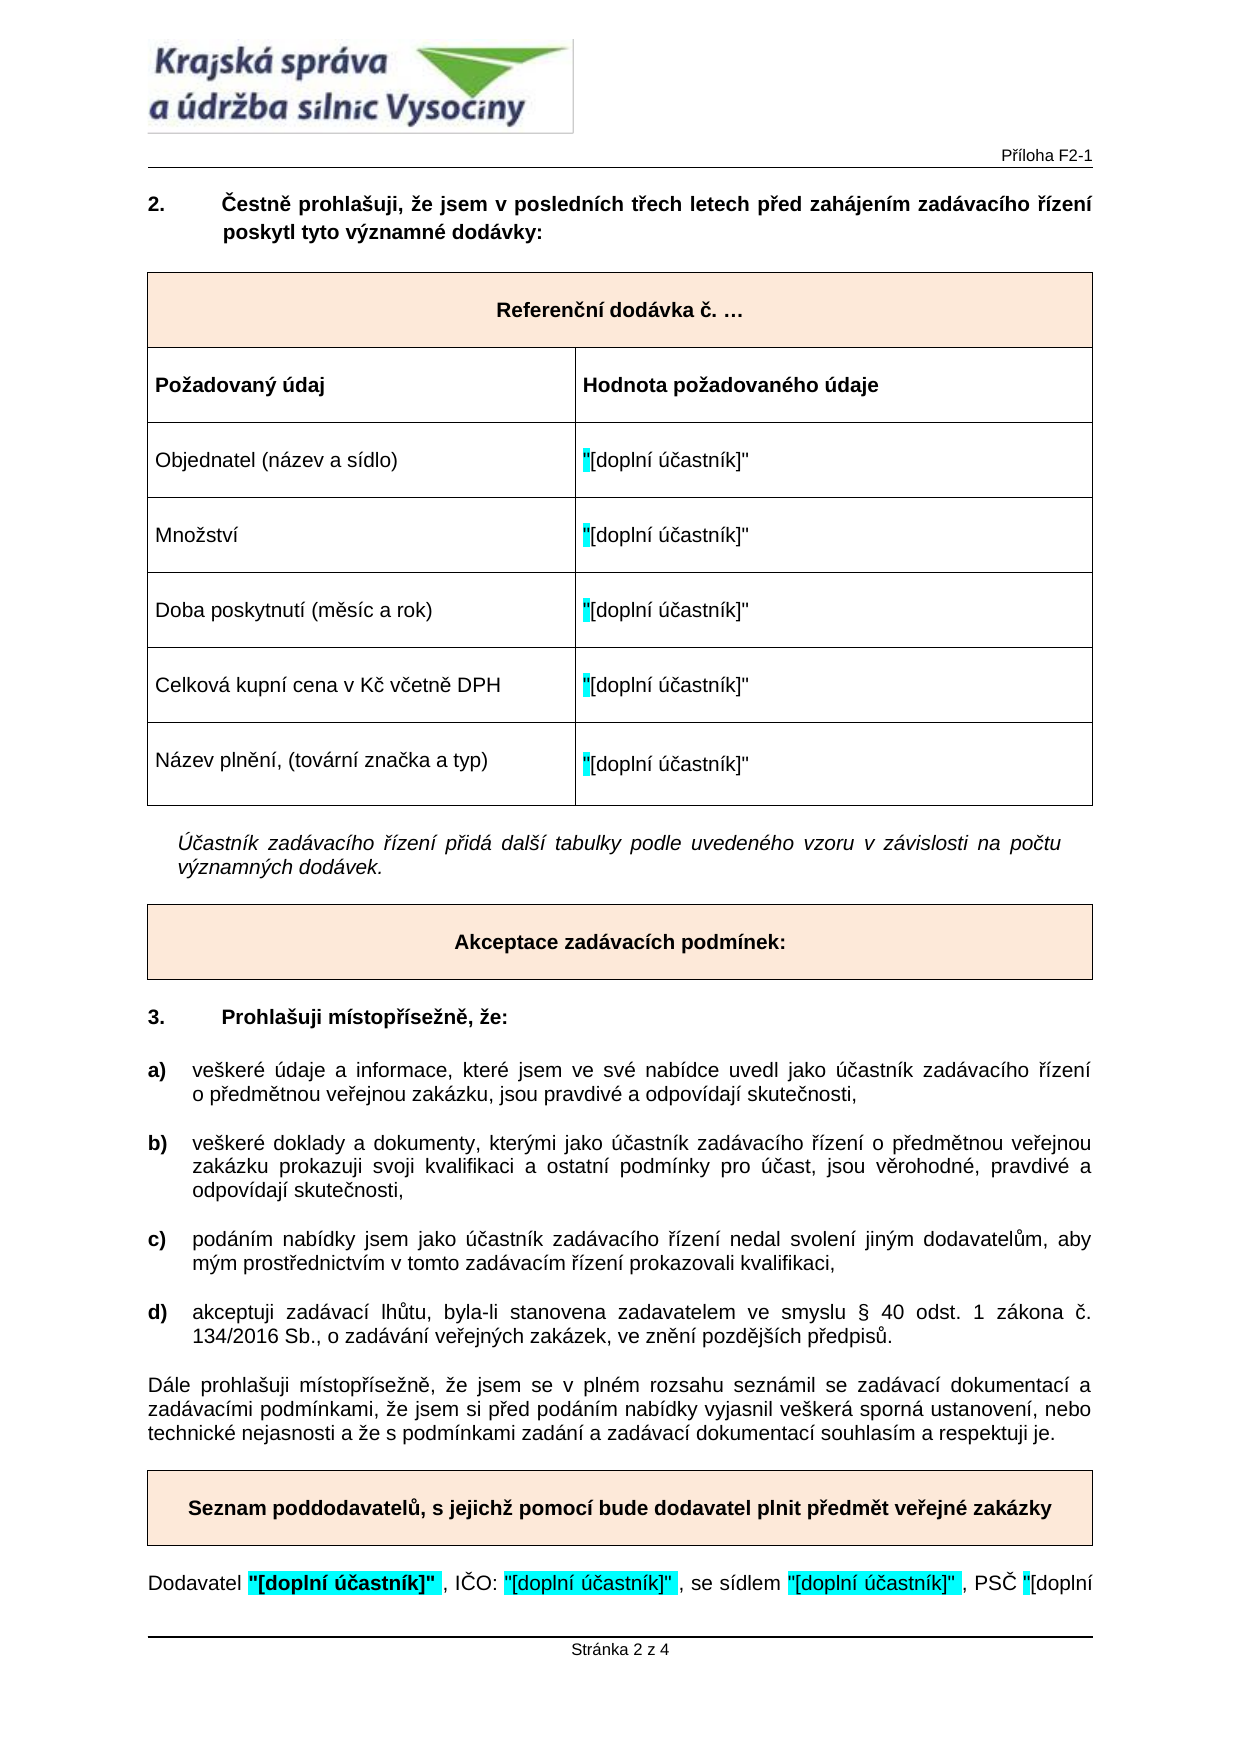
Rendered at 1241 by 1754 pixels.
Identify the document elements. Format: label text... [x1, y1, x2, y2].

table_cell Objednatel (název a sídlo) [148, 423, 575, 497]
list veškeré údaje a informace, které jsem ve své nabídce uvedl jako účastník zadávacího řízení o předmětnou veřejnou zakázku, jsou pravdivé a odpovídají skutečnosti, [148, 1057, 1093, 1105]
table_cell [576, 723, 1092, 805]
list akceptuji zadávací lhůtu, byla-li stanovena zadavatelem ve smyslu § 40 odst. 1 zákona č. 134/2016 Sb., o zadávání veřejných zakázek, ve znění pozdějších předpisů. [148, 1300, 1093, 1348]
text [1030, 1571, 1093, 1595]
table_cell Požadovaný údaj [148, 348, 575, 422]
table_cell Hodnota požadovaného údaje [576, 348, 1092, 422]
table_cell [576, 573, 1092, 647]
text Dále prohlašuji místopřísežně, že jsem se v plném rozsahu seznámil se zadávací dokumentací a zadávacími podmínkami, že jsem si před podáním nabídky vyjasnil veškerá sporná ustanovení, nebo technické nejasnosti a že s podmínkami zadání a zadávací dokumentací souhlasím a respektuji je. [148, 1373, 1093, 1445]
picture [147, 39, 574, 135]
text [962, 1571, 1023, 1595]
list Čestně prohlašuji, že jsem v posledních třech letech před zahájením zadávacího řízení poskytl tyto významné dodávky: [148, 192, 1093, 243]
table_cell Název plnění, (tovární značka a typ) [148, 723, 575, 805]
table_cell [576, 648, 1092, 722]
list Prohlašuji místopřísežně, že: [148, 1005, 1093, 1029]
table_cell [576, 423, 1092, 497]
table_cell Celková kupní cena v Kč včetně DPH [148, 648, 575, 722]
table_header Seznam poddodavatelů, s jejichž pomocí bude dodavatel plnit předmět veřejné zakázky [148, 1471, 1092, 1545]
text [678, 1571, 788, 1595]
table_header Akceptace zadávacích podmínek: [148, 905, 1092, 979]
table_cell [576, 498, 1092, 572]
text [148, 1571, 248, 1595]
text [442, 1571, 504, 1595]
list podáním nabídky jsem jako účastník zadávacího řízení nedal svolení jiným dodavatelům, aby mým prostřednictvím v tomto zadávacím řízení prokazovali kvalifikaci, [148, 1227, 1093, 1275]
list veškeré doklady a dokumenty, kterými jako účastník zadávacího řízení o předmětnou veřejnou zakázku prokazuji svoji kvalifikaci a ostatní podmínky pro účast, jsou věrohodné, pravdivé a odpovídají skutečnosti, [148, 1130, 1093, 1202]
table_cell Doba poskytnutí (měsíc a rok) [148, 573, 575, 647]
text Účastník zadávacího řízení přidá další tabulky podle uvedeného vzoru v závislosti na počtu významných dodávek. [177, 831, 1063, 879]
table_cell Množství [148, 498, 575, 572]
table_header Referenční dodávka č. … [148, 273, 1092, 347]
